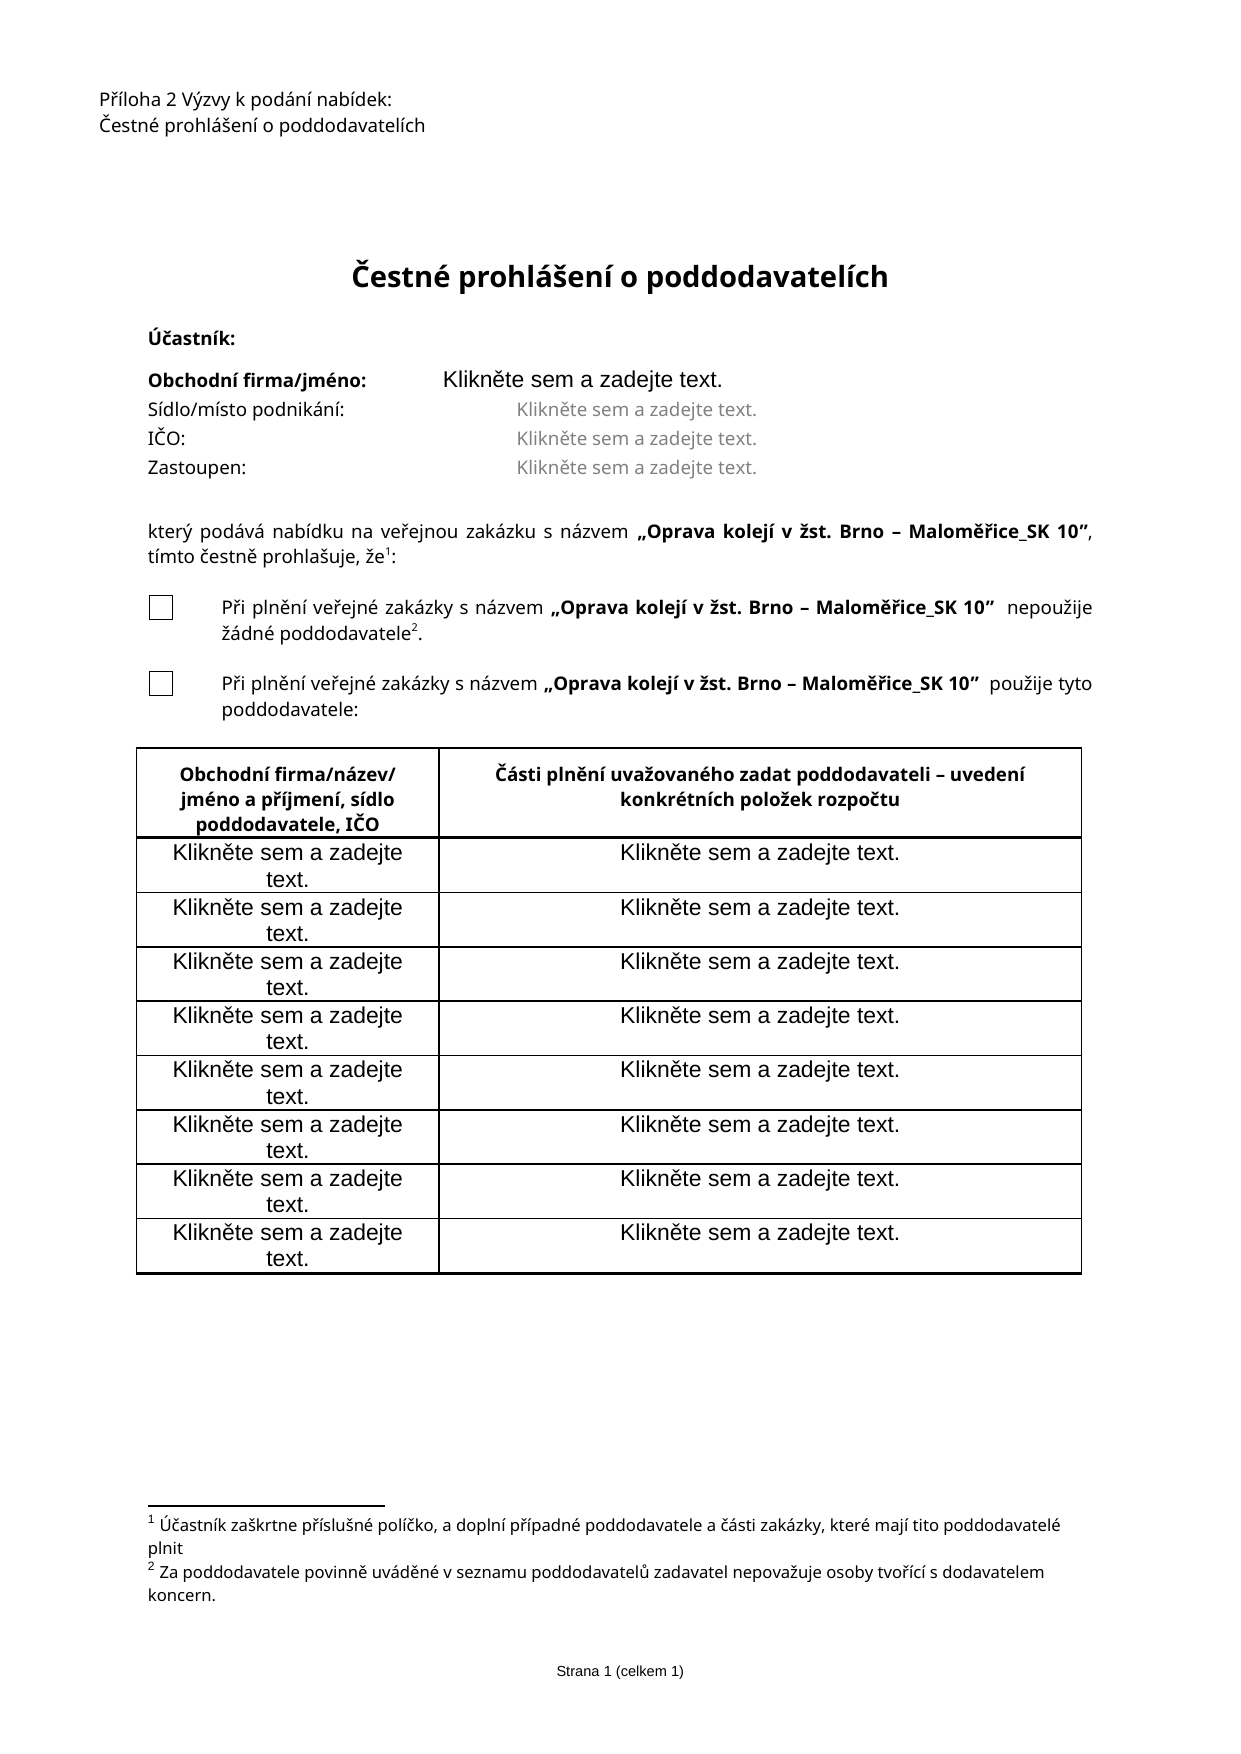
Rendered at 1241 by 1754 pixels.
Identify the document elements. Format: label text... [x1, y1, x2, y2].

text Účastník: [148, 321, 1093, 352]
title Čestné prohlášení o poddodavatelích [148, 256, 1093, 296]
text Zastoupen: [148, 451, 1093, 480]
text Obchodní firma/jméno: [148, 364, 1093, 393]
text Při plnění veřejné zakázky s názvem „Oprava kolejí v žst. Brno – Maloměřice_SK 10” použije tyto poddodavatele: [148, 670, 1093, 721]
text Sídlo/místo podnikání: [148, 393, 1093, 422]
table_header Obchodní firma/název/ jméno a příjmení, sídlo poddodavatele, IČO [137, 749, 438, 836]
table_header Části plnění uvažovaného zadat poddodavateli – uvedení konkrétních položek rozpočtu [440, 749, 1081, 836]
text IČO: [148, 422, 1093, 451]
text který podává nabídku na veřejnou zakázku s názvem „Oprava kolejí v žst. Brno – Maloměřice_SK 10”, tímto čestně prohlašuje, že: [148, 518, 1093, 569]
text Při plnění veřejné zakázky s názvem „Oprava kolejí v žst. Brno – Maloměřice_SK 10” nepoužije žádné poddodavatele. [148, 594, 1093, 645]
